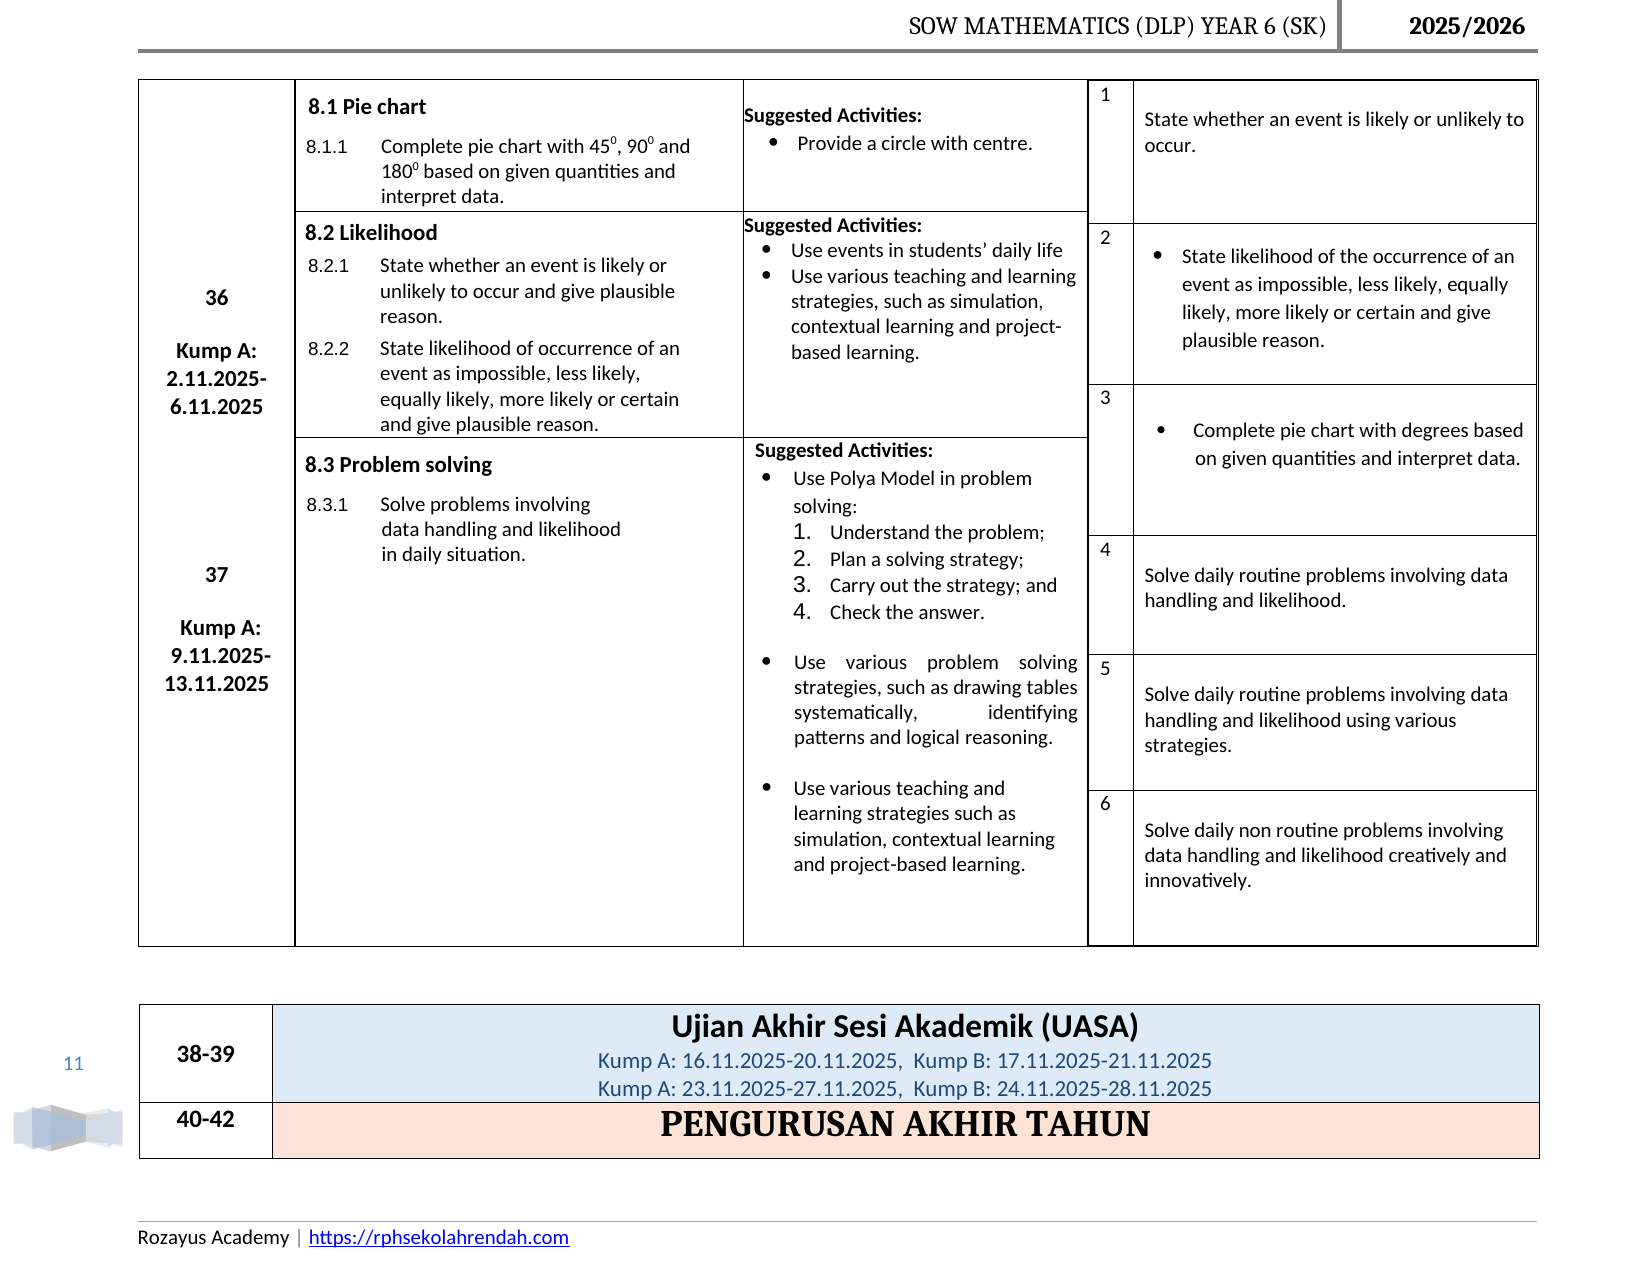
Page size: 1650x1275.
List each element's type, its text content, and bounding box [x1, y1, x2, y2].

table_cell [1089, 385, 1133, 535]
table_cell [1134, 81, 1536, 223]
table_cell 36 Kump A: 2.11.2025- 6.11.2025 37 Kump A: 9.11.2025- 13.11.2025 [139, 80, 294, 946]
table_cell [1089, 655, 1133, 790]
table_cell [1134, 655, 1536, 790]
table_cell [1089, 81, 1133, 223]
table_cell 40-42 [140, 1103, 272, 1158]
table_cell [1134, 536, 1536, 654]
table_cell 8.3 Problem solving Solve problems involving data handling and likelihood in daily situation. [296, 438, 743, 946]
table_header 38-39 [140, 1005, 272, 1102]
table_cell [1134, 385, 1536, 535]
table_cell 8.1 Pie chart Complete pie chart with 450, 900 and 1800 based on given quantities and interpret data. [296, 80, 743, 211]
table_cell 8.2 Likelihood State whether an event is likely or unlikely to occur and give plausible reason. State likelihood of occurrence of an event as impossible, less likely, equally likely, more likely or certain and give plausible reason. [296, 212, 743, 437]
table_cell [1134, 791, 1536, 945]
table_cell Suggested Activities: Use events in students’ daily life Use various teaching and learning strategies, such as simulation, contextual learning and project-based learning. [744, 212, 1087, 437]
table_cell Suggested Activities: Provide a circle with centre. [744, 80, 1087, 211]
table_cell [1089, 791, 1133, 945]
table_cell [1089, 224, 1133, 384]
table_cell [1134, 224, 1536, 384]
table_cell Suggested Activities: Use Polya Model in problem solving: Understand the problem; Plan a solving strategy; Carry out the strategy; and Check the answer. Use various problem solving strategies, such as drawing tables systematically, identifying patterns and logical reasoning. Use various teaching and learning strategies such as simulation, contextual learning and project-based learning. [744, 438, 1087, 946]
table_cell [273, 1103, 1539, 1158]
table_cell [1089, 536, 1133, 654]
table_header Ujian Akhir Sesi Akademik (UASA) Kump A: 16.11.2025-20.11.2025, Kump B: 17.11.2025-21.11.2025 Kump A: 23.11.2025-27.11.2025, Kump B: 24.11.2025-28.11.2025 [273, 1005, 1539, 1102]
